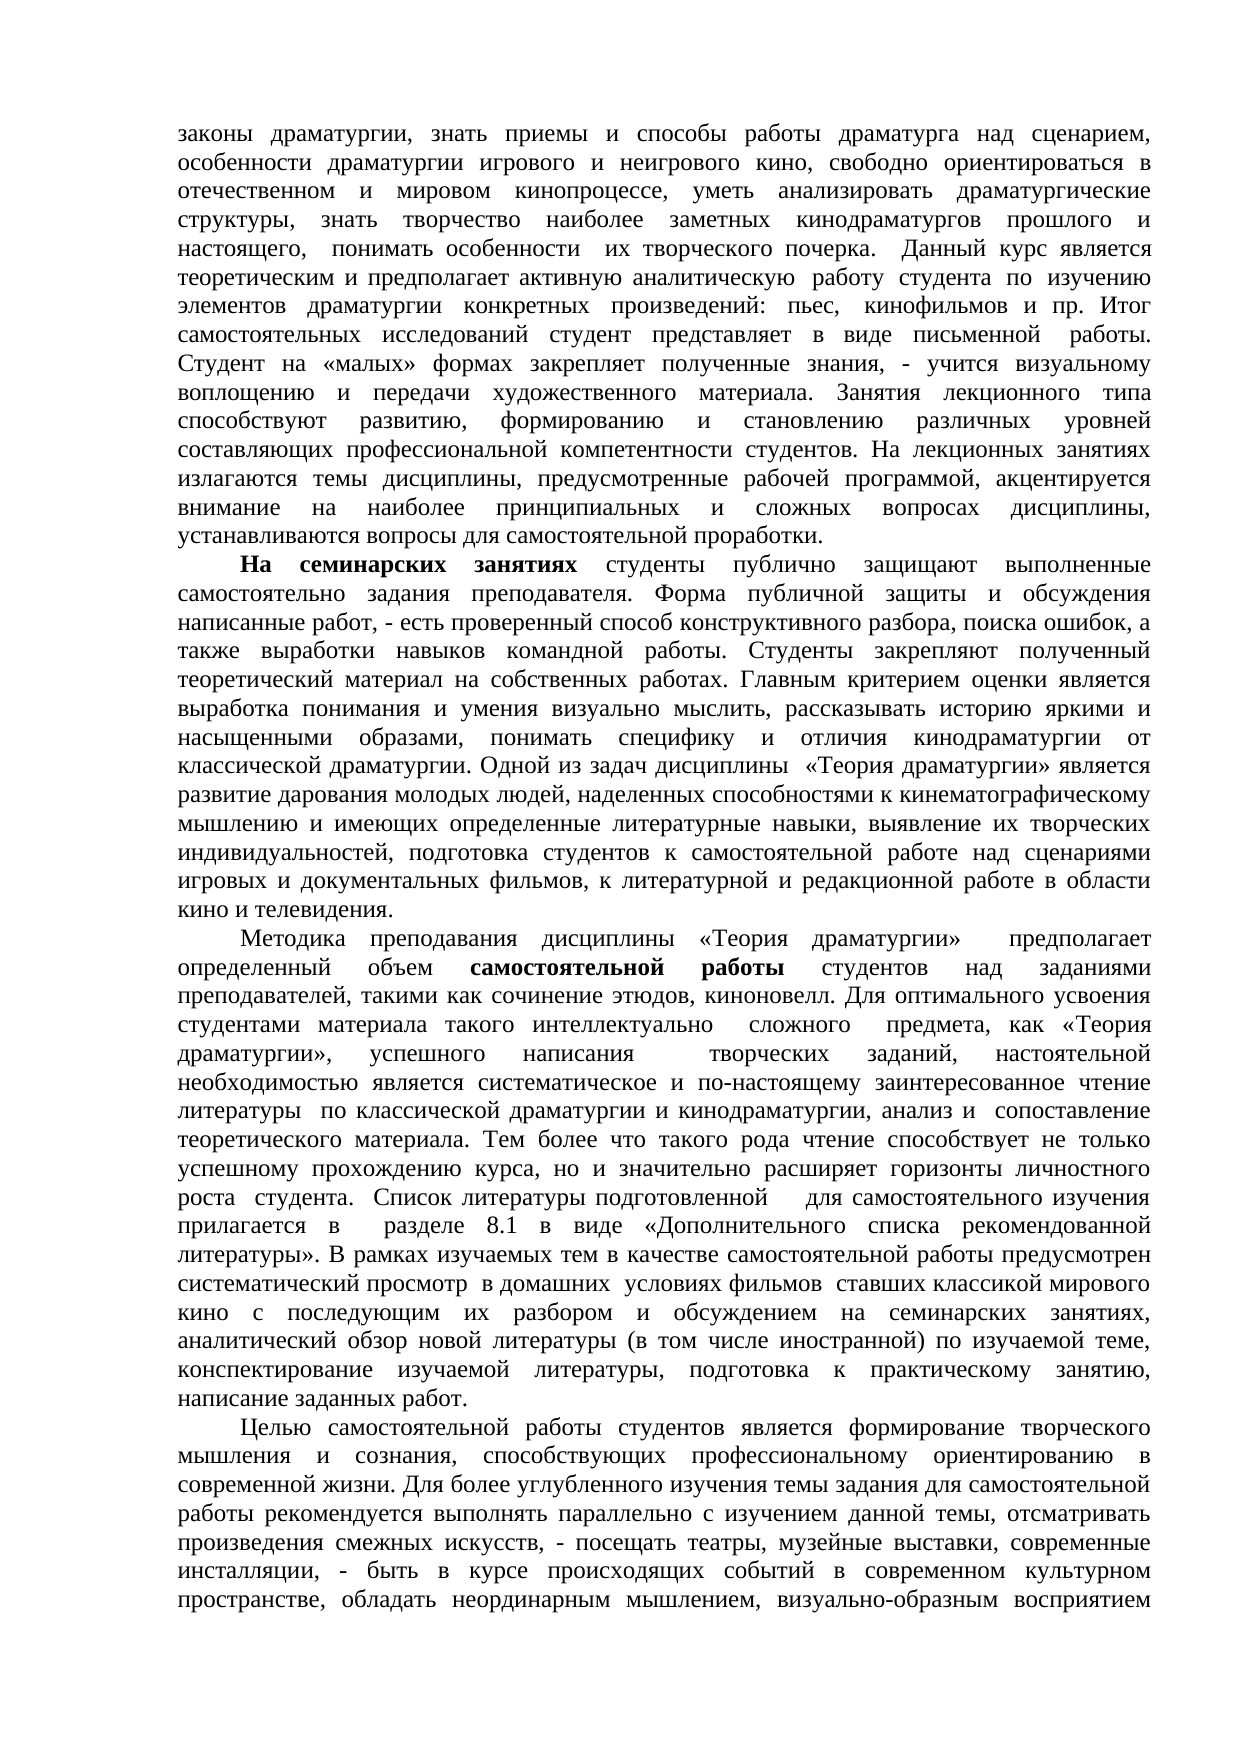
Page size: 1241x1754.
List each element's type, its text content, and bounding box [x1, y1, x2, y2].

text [177, 118, 1152, 549]
text На семинарских занятиях студенты публично защищают выполненные самостоятельно задания преподавателя. Форма публичной защиты и обсуждения написанные работ, - есть проверенный способ конструктивного разбора, поиска ошибок, а также выработки навыков командной работы. Студенты закрепляют полученный теоретический материал на собственных работах. Главным критерием оценки является выработка понимания и умения визуально мыслить, рассказывать историю яркими и насыщенными образами, понимать специфику и отличия кинодраматургии от классической драматургии. Одной из задач дисциплины «Теория драматургии» является развитие дарования молодых людей, наделенных способностями к кинематографическому мышлению и имеющих определенные литературные навыки, выявление их творческих индивидуальностей, подготовка студентов к самостоятельной работе над сценариями игровых и документальных фильмов, к литературной и редакционной работе в области кино и телевидения. [177, 549, 1152, 923]
text Методика преподавания дисциплины «Теория драматургии» предполагает определенный объем самостоятельной работы студентов над заданиями преподавателей, такими как сочинение этюдов, киноновелл. Для оптимального усвоения студентами материала такого интеллектуально сложного предмета, как «Теория драматургии», успешного написания творческих заданий, настоятельной необходимостью является систематическое и по-настоящему заинтересованное чтение литературы по классической драматургии и кинодраматургии, анализ и сопоставление теоретического материала. Тем более что такого рода чтение способствует не только успешному прохождению курса, но и значительно расширяет горизонты личностного роста студента. Список литературы подготовленной для самостоятельного изучения прилагается в разделе 8.1 в виде «Дополнительного списка рекомендованной литературы». В рамках изучаемых тем в качестве самостоятельной работы предусмотрен систематический просмотр в домашних условиях фильмов ставших классикой мирового кино с последующим их разбором и обсуждением на семинарских занятиях, аналитический обзор новой литературы (в том числе иностранной) по изучаемой теме, конспектирование изучаемой литературы, подготовка к практическому занятию, написание заданных работ. [177, 923, 1152, 1412]
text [177, 1412, 1152, 1613]
